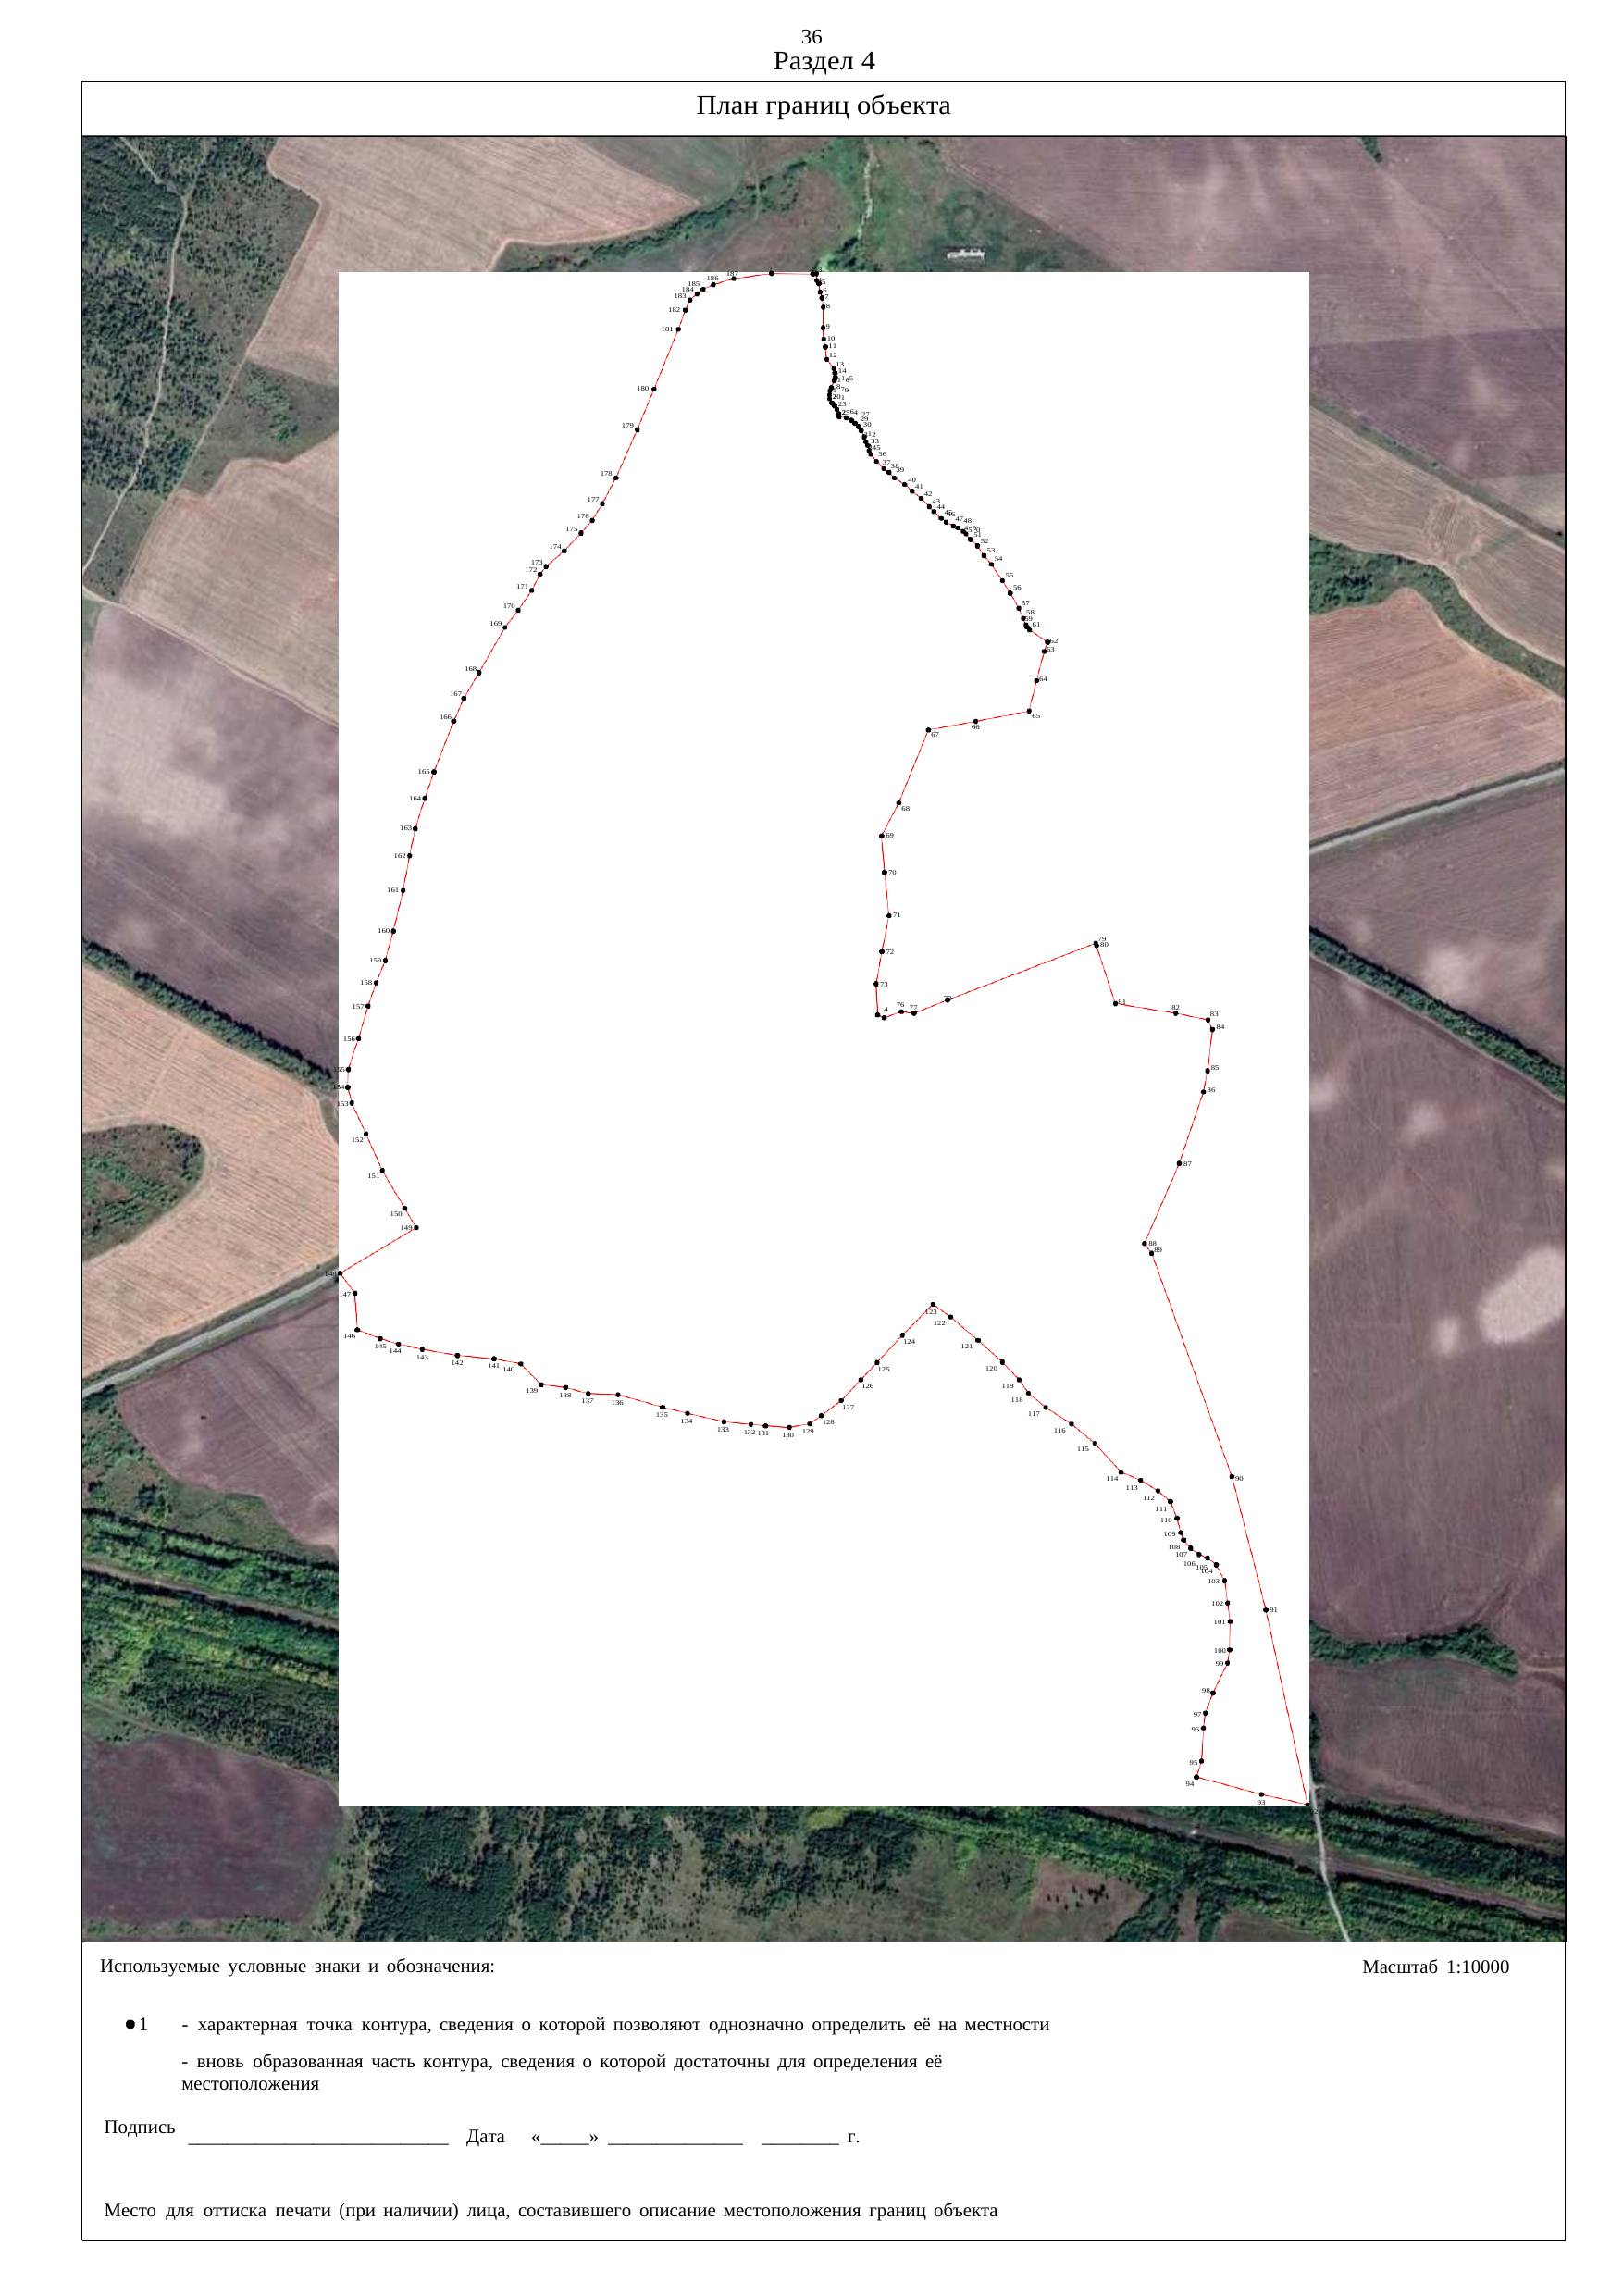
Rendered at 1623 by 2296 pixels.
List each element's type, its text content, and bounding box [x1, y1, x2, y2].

text ___________________________ Дата «_____» ______________ [188, 2125, 747, 2147]
text Подпись [104, 2116, 178, 2138]
text Используемые условные знаки и обозначения: Масштаб 1:10000 [100, 1955, 1523, 1978]
picture [82, 137, 1565, 1942]
text План границ объекта [256, 89, 1391, 120]
text - вновь образованная часть контура, сведения о которой достаточны для определения её местоположения [181, 2050, 1078, 2094]
text ________ г. [762, 2125, 1523, 2147]
text 36 [232, 27, 1391, 48]
text Место для оттиска печати (при наличии) лица, составившего описание местоположения границ объекта [104, 2199, 1523, 2221]
text 1 - характерная точка контура, сведения о которой позволяют однозначно определить её на местности [138, 2013, 1523, 2035]
subtitle Раздел 4 [258, 48, 1391, 75]
